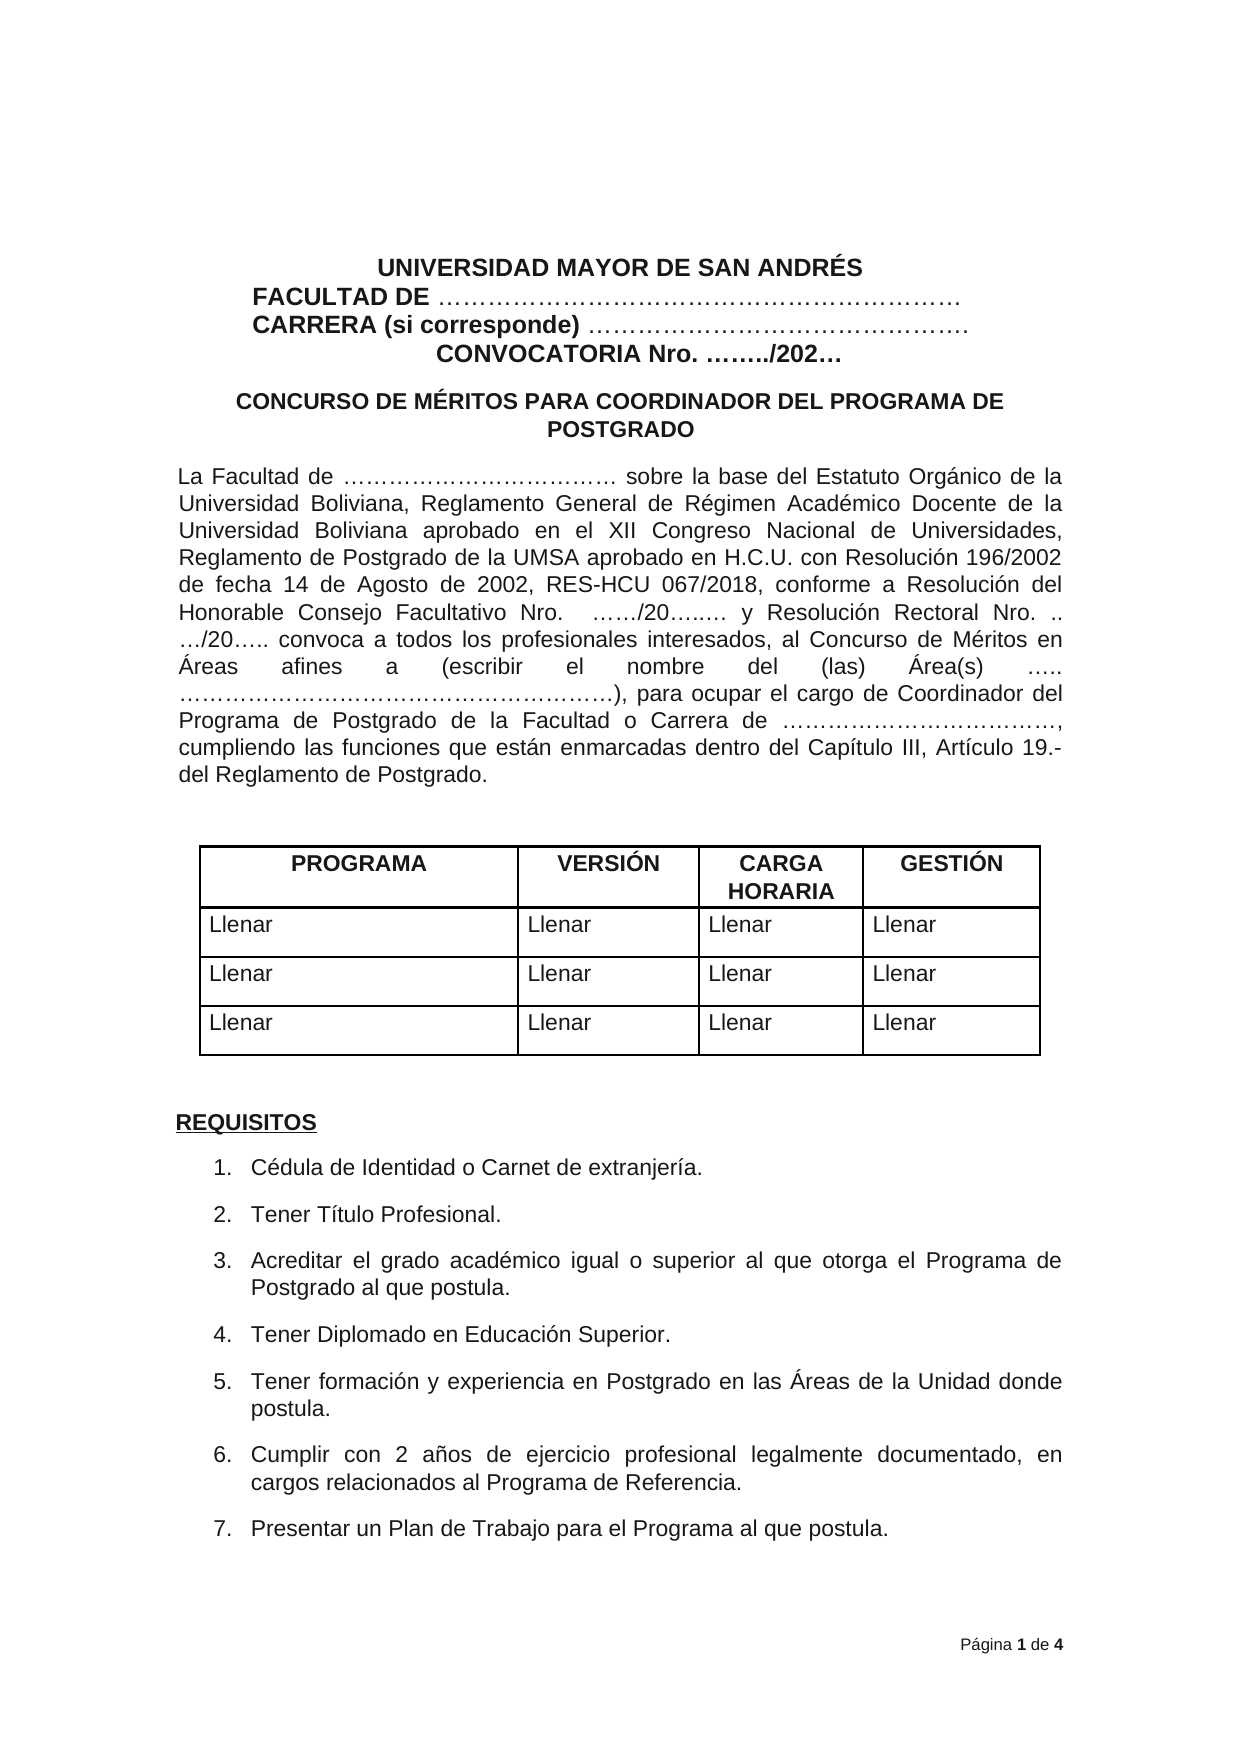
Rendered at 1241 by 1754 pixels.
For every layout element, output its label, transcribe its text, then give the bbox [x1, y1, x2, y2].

list Presentar un Plan de Trabajo para el Programa al que postula. [213, 1515, 1063, 1542]
list Tener Diplomado en Educación Superior. [213, 1321, 1063, 1347]
table_header CARGA HORARIA [700, 848, 862, 906]
table_cell Llenar [519, 909, 698, 956]
text UNIVERSIDAD MAYOR DE SAN ANDRÉS [177, 253, 1063, 282]
table_header PROGRAMA [201, 848, 517, 906]
table_cell Llenar [864, 1007, 1039, 1054]
subtitle REQUISITOS [175, 1109, 1063, 1135]
table_cell Llenar [700, 909, 862, 956]
table_cell Llenar [864, 958, 1039, 1005]
list Acreditar el grado académico igual o superior al que otorga el Programa de Postgrado al que postula. [213, 1247, 1063, 1301]
list Cumplir con 2 años de ejercicio profesional legalmente documentado, en cargos relacionados al Programa de Referencia. [213, 1441, 1063, 1495]
table_cell Llenar [519, 1007, 698, 1054]
table_cell Llenar [864, 909, 1039, 956]
table_cell Llenar [700, 958, 862, 1005]
table_header VERSIÓN [519, 848, 698, 906]
table_cell Llenar [201, 909, 517, 956]
text CONCURSO DE MÉRITOS PARA COORDINADOR DEL PROGRAMA DE POSTGRADO [177, 388, 1063, 442]
text CARRERA (si corresponde) ………………………………………. [252, 311, 1063, 339]
text La Facultad de ……………………………… sobre la base del Estatuto Orgánico de la Universidad Boliviana, Reglamento General de Régimen Académico Docente de la Universidad Boliviana aprobado en el XII Congreso Nacional de Universidades, Reglamento de Postgrado de la UMSA aprobado en H.C.U. con Resolución 196/2002 de fecha 14 de Agosto de 2002, RES-HCU 067/2018, conforme a Resolución del Honorable Consejo Facultativo Nro. ……/20…..… y Resolución Rectoral Nro. ..…/20….. convoca a todos los profesionales interesados, al Concurso de Méritos en Áreas afines a (escribir el nombre del (las) Área(s) …..…………………………………………………), para ocupar el cargo de Coordinador del Programa de Postgrado de la Facultad o Carrera de ………………………………, cumpliendo las funciones que están enmarcadas dentro del Capítulo III, Artículo 19.- del Reglamento de Postgrado. [177, 463, 1063, 787]
table_cell Llenar [201, 1007, 517, 1054]
list Cédula de Identidad o Carnet de extranjería. [213, 1154, 1063, 1180]
table_cell Llenar [700, 1007, 862, 1054]
text FACULTAD DE ……………………………………………………… [252, 282, 1063, 311]
list Tener formación y experiencia en Postgrado en las Áreas de la Unidad donde postula. [213, 1368, 1063, 1421]
table_cell Llenar [519, 958, 698, 1005]
list Tener Título Profesional. [213, 1201, 1063, 1227]
subtitle CONVOCATORIA Nro. ……../202… [198, 339, 1080, 368]
table_header GESTIÓN [864, 848, 1039, 906]
table_cell Llenar [201, 958, 517, 1005]
